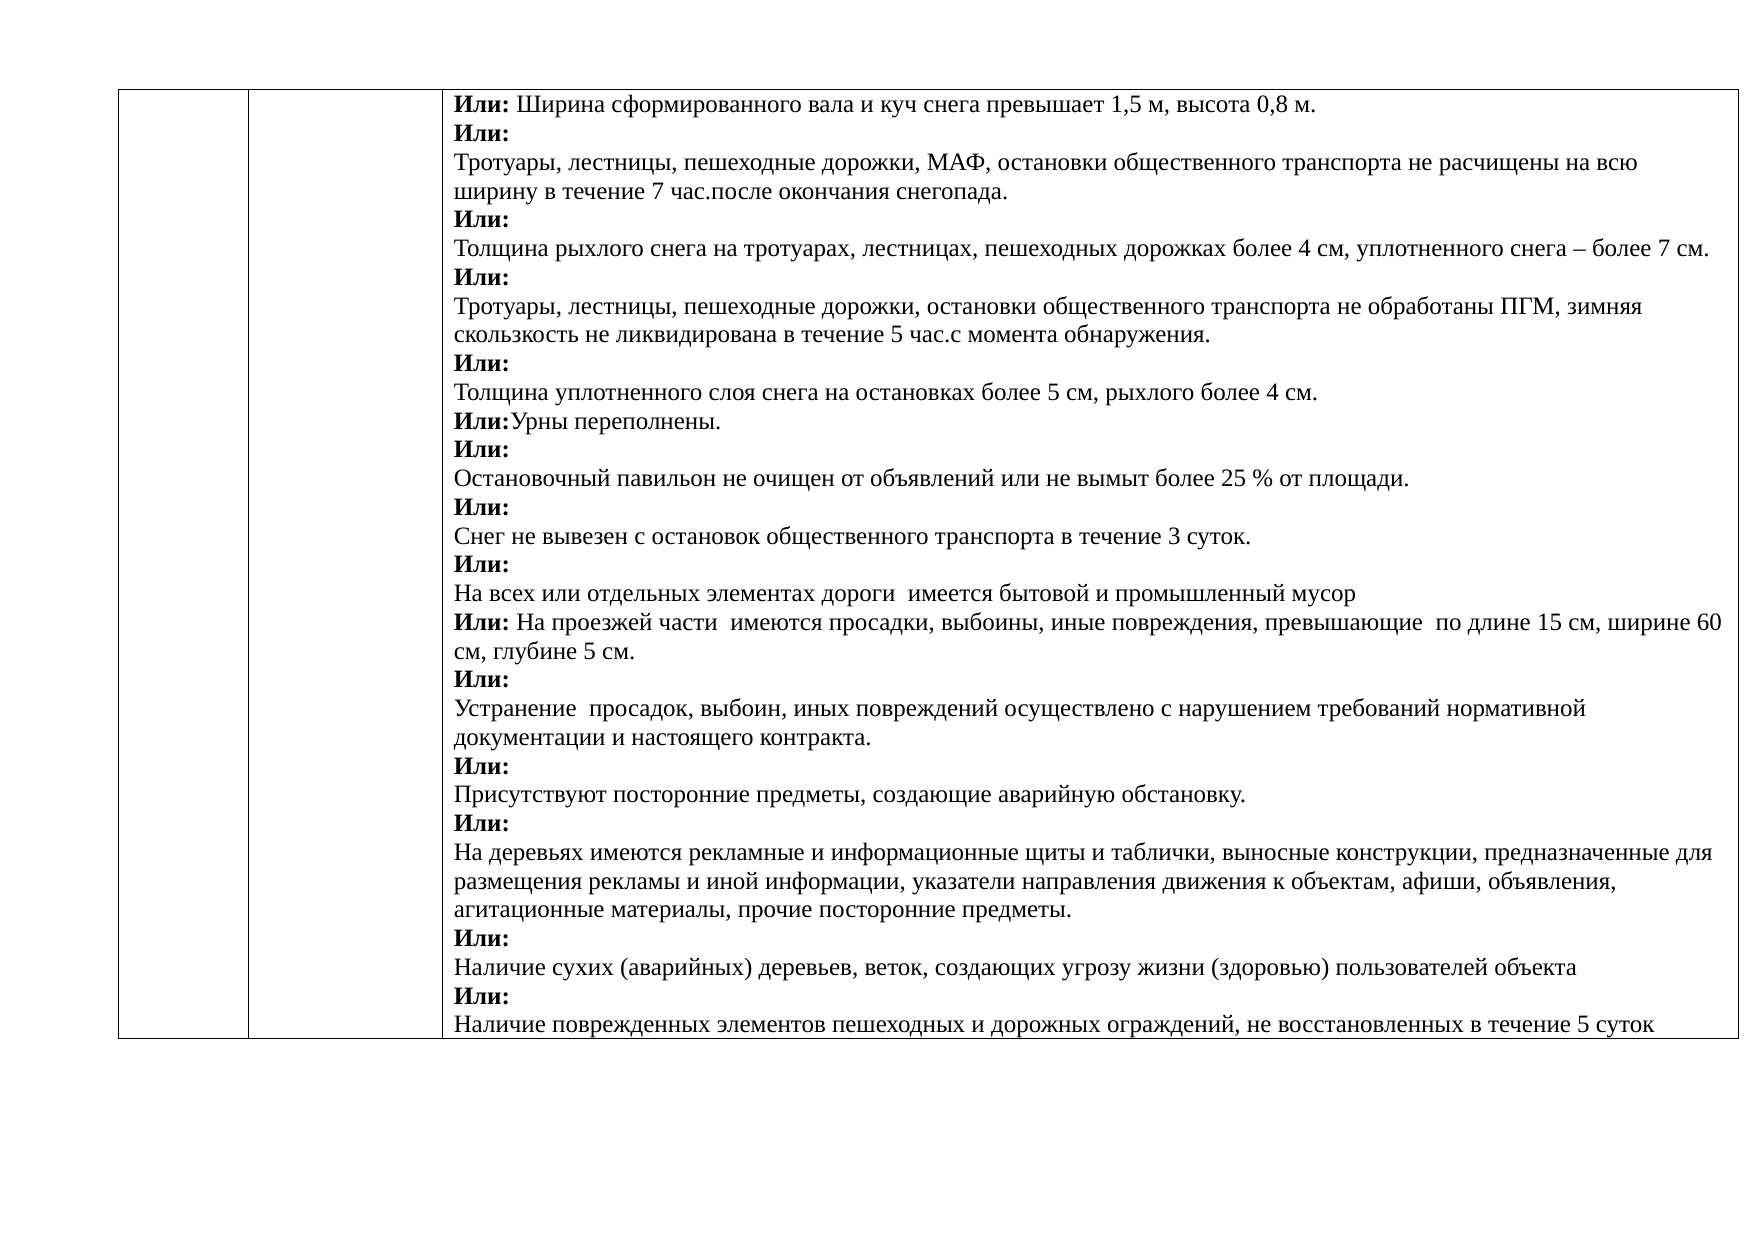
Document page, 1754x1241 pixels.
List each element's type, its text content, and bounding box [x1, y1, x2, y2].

table_cell 2 [119, 90, 248, 1038]
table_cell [249, 90, 442, 1038]
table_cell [443, 90, 1738, 1038]
